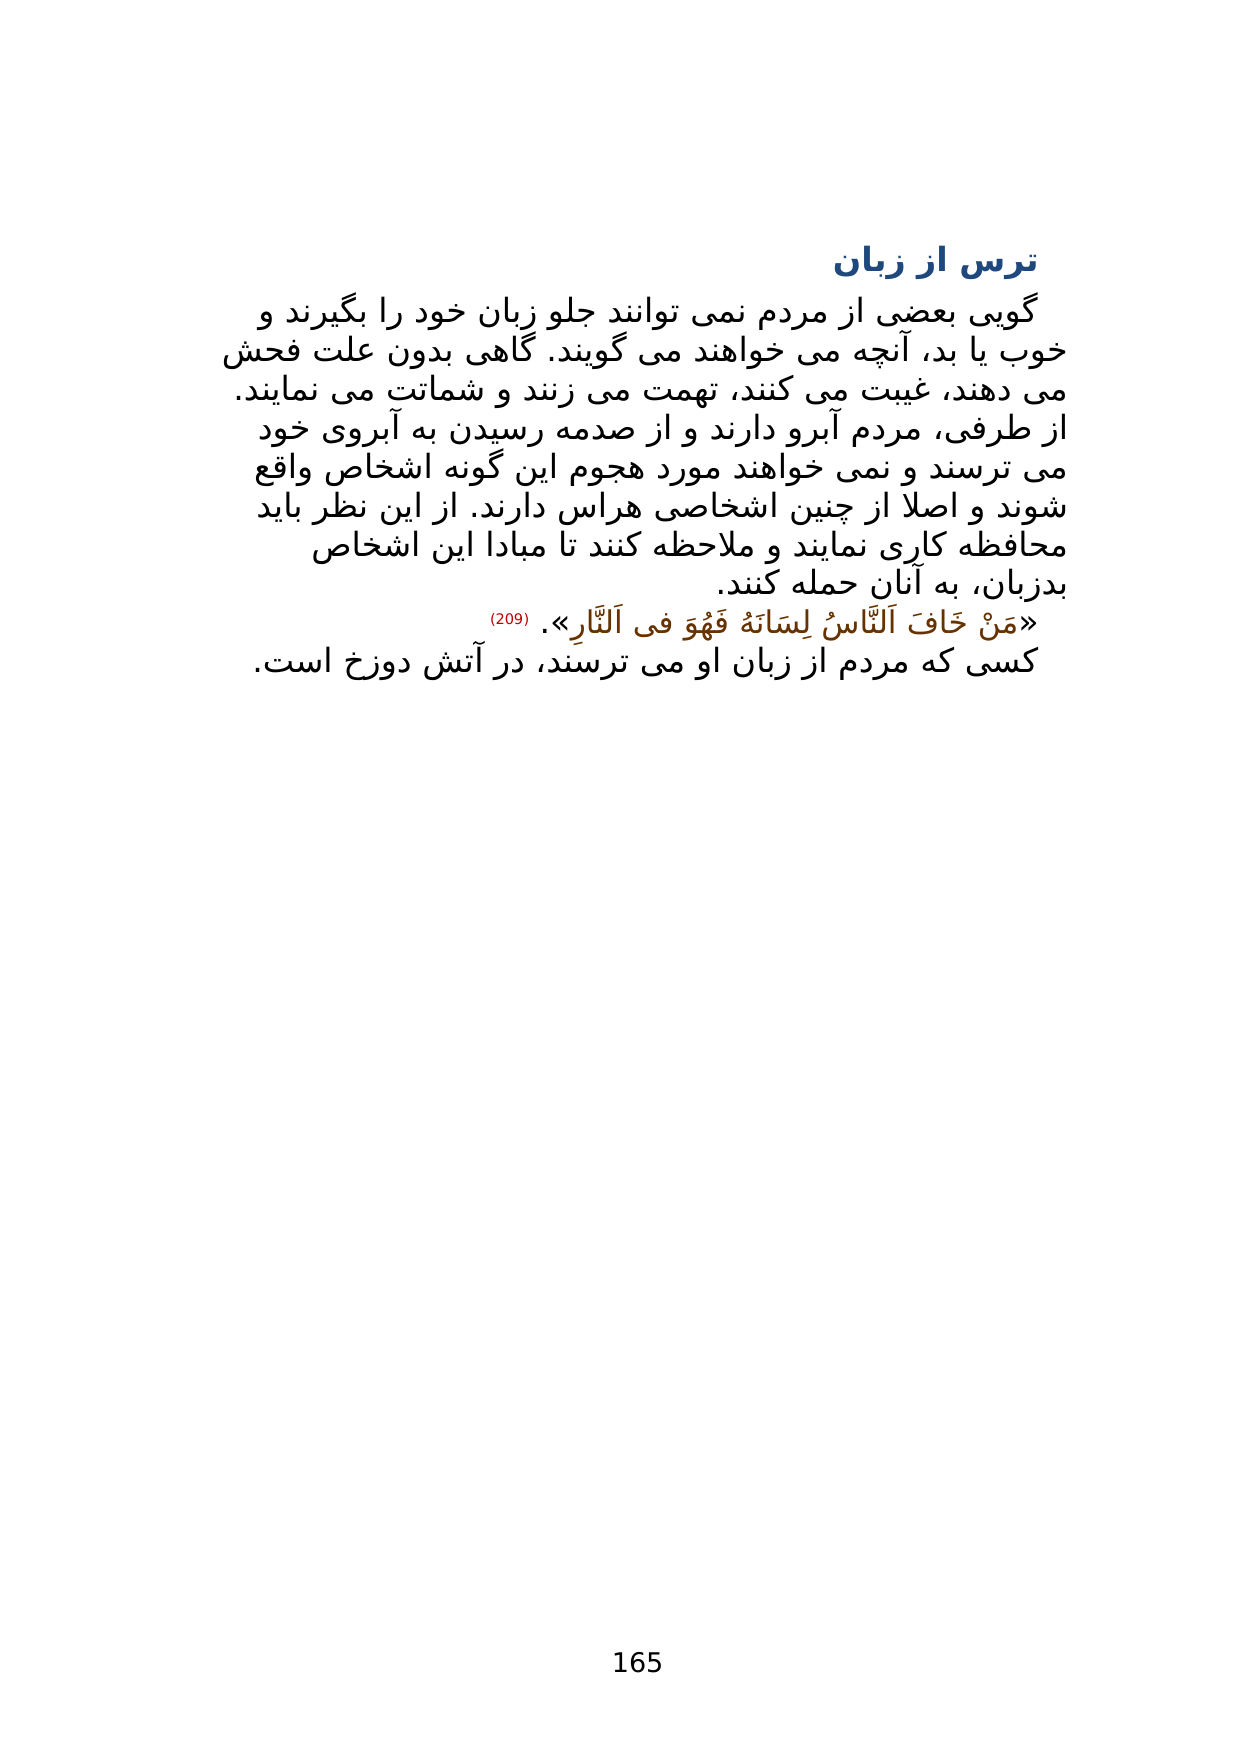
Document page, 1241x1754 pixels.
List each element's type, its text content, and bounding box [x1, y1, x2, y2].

text کسی که مردم از زبان او می ترسند، در آتش دوزخ است. [206, 642, 1069, 680]
text گویی بعضی از مردم نمی توانند جلو زبان خود را بگیرند و خوب یا بد، آنچه می خواهند می گویند. گاهی بدون علت فحش می دهند، غیبت می کنند، تهمت می زنند و شماتت می نمایند. از طرفی، مردم آبرو دارند و از صدمه رسیدن به آبروی خود می ترسند و نمی خواهند مورد هجوم این گونه اشخاص واقع شوند و اصلا از چنین اشخاصی هراس دارند. از این نظر باید محافظه کاری نمایند و ملاحظه کنند تا مبادا این اشخاص بدزبان، به آنان حمله کنند. [206, 292, 1069, 603]
text «مَنْ خَافَ اَلنَّاسُ لِسَانَهُ فَهُوَ فی اَلنَّارِ». (209) [206, 603, 1069, 642]
subtitle ترس از زبان [206, 241, 1069, 279]
